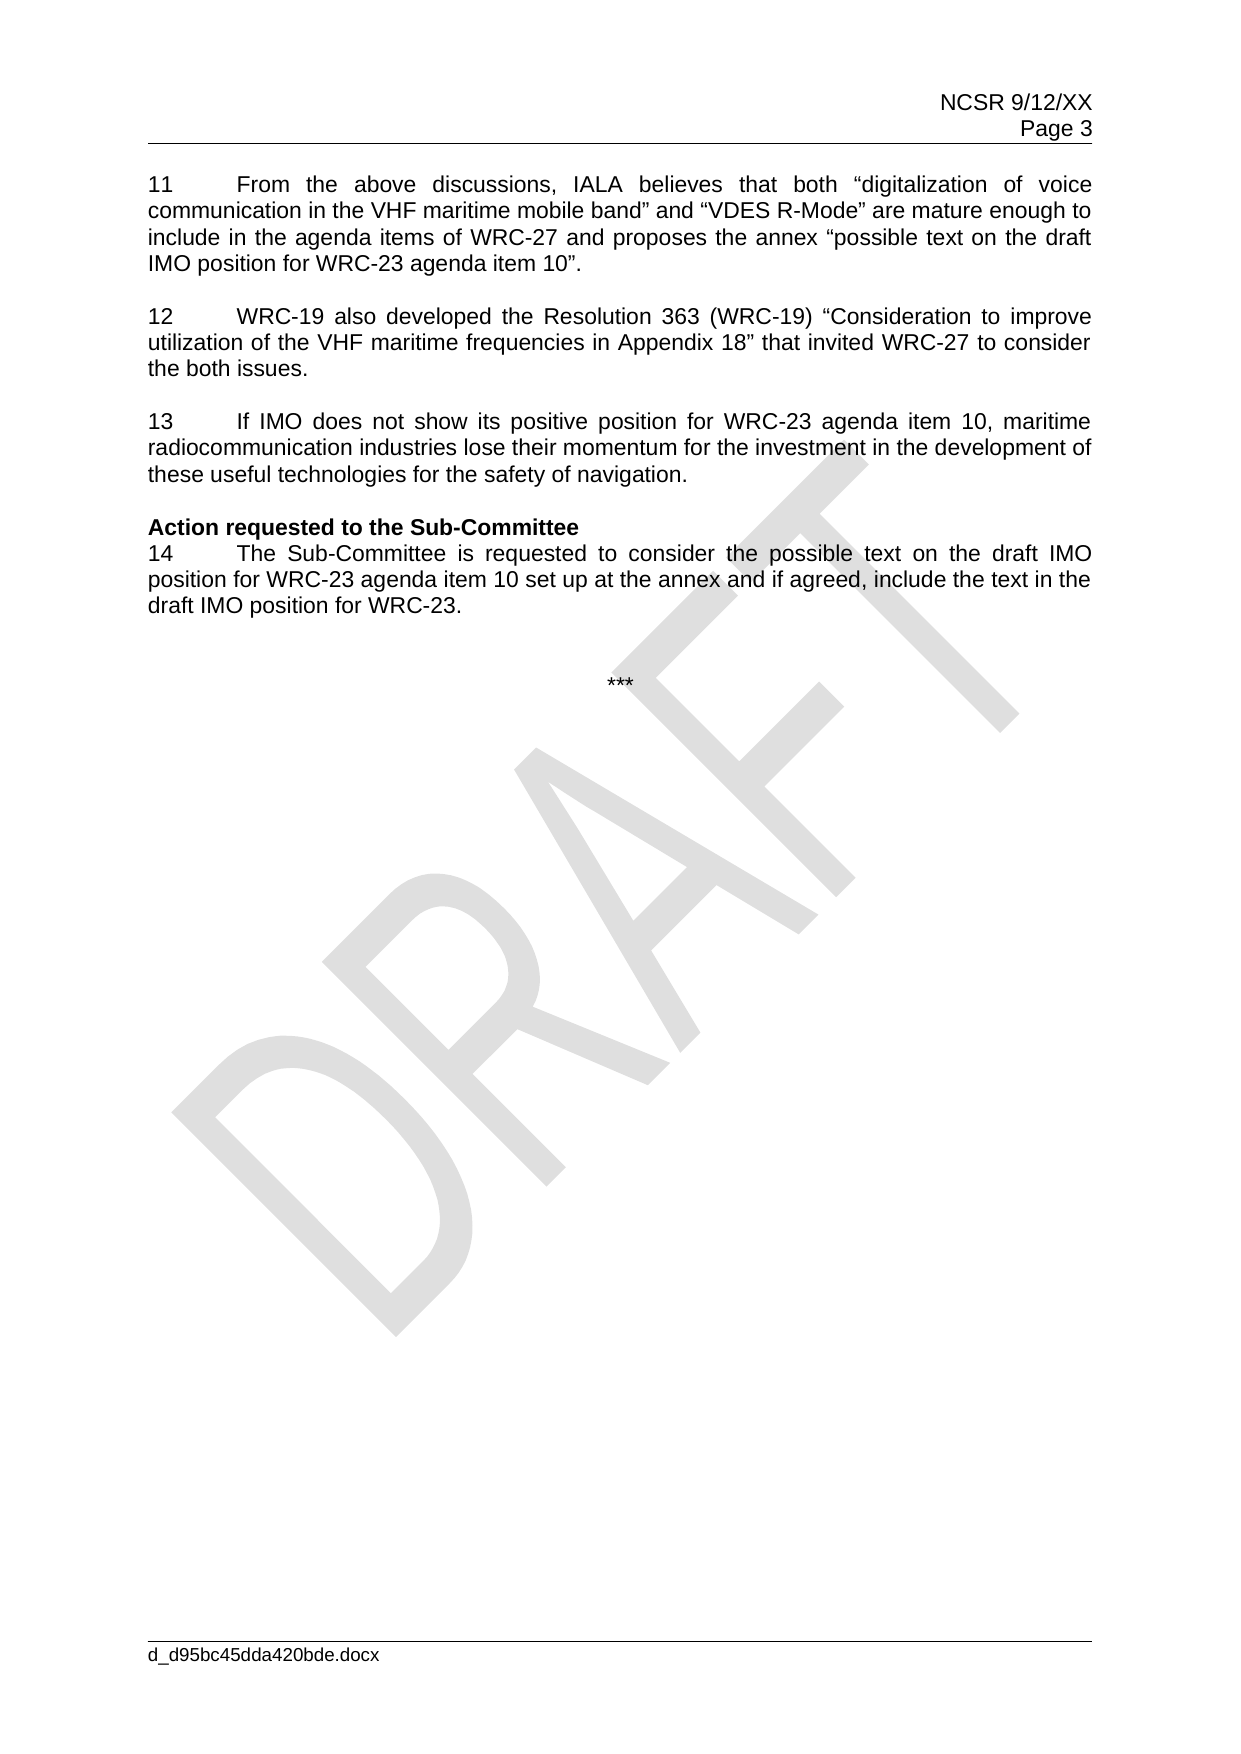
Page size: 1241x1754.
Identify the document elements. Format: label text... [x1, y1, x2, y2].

text 11 From the above discussions, IALA believes that both “digitalization of voice communication in the VHF maritime mobile band” and “VDES R-Mode” are mature enough to include in the agenda items of WRC-27 and proposes the annex “possible text on the draft IMO position for WRC-23 agenda item 10”. [148, 171, 1092, 276]
text 13 If IMO does not show its positive position for WRC-23 agenda item 10, maritime radiocommunication industries lose their momentum for the investment in the development of these useful technologies for the safety of navigation. [148, 408, 1092, 487]
text 14 The Sub-Committee is requested to consider the possible text on the draft IMO position for WRC-23 agenda item 10 set up at the annex and if agreed, include the text in the draft IMO position for WRC-23. [148, 540, 1092, 619]
text *** [148, 672, 1092, 698]
text 12 WRC-19 also developed the Resolution 363 (WRC-19) “Consideration to improve utilization of the VHF maritime frequencies in Appendix 18” that invited WRC-27 to consider the both issues. [148, 303, 1092, 382]
text Action requested to the Sub-Committee [148, 513, 1092, 540]
